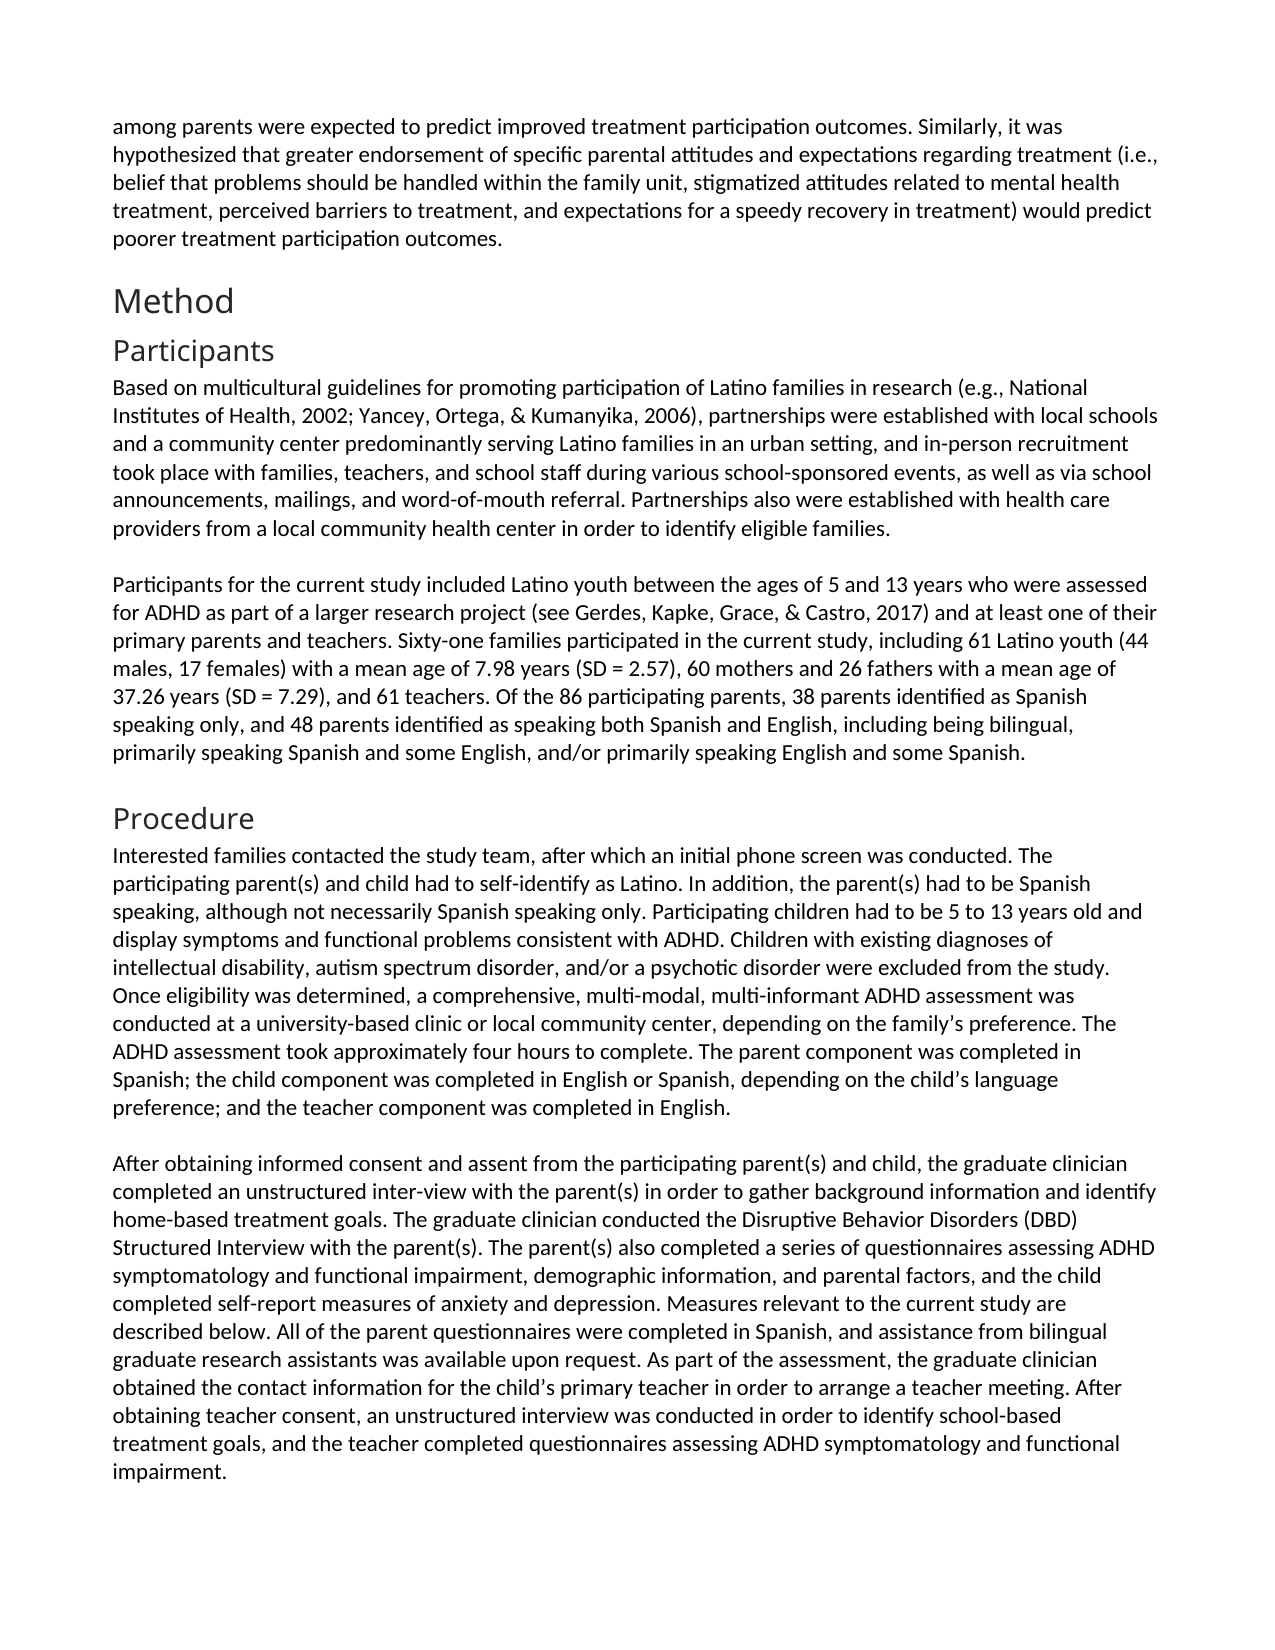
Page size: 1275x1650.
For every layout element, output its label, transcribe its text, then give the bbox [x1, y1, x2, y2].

text Interested families contacted the study team, after which an initial phone screen was conducted. The participating parent(s) and child had to self-identify as Latino. In addition, the parent(s) had to be Spanish speaking, although not necessarily Spanish speaking only. Participating children had to be 5 to 13 years old and display symptoms and functional problems consistent with ADHD. Children with existing diagnoses of intellectual disability, autism spectrum disorder, and/or a psychotic disorder were excluded from the study. Once eligibility was determined, a comprehensive, multi-modal, multi-informant ADHD assessment was conducted at a university-based clinic or local community center, depending on the family’s preference. The ADHD assessment took approximately four hours to complete. The parent component was completed in Spanish; the child component was completed in English or Spanish, depending on the child’s language preference; and the teacher component was completed in English. [112, 841, 1162, 1121]
subtitle Method [112, 278, 1162, 323]
text After obtaining informed consent and assent from the participating parent(s) and child, the graduate clinician completed an unstructured inter-view with the parent(s) in order to gather background information and identify home-based treatment goals. The graduate clinician conducted the Disruptive Behavior Disorders (DBD) Structured Interview with the parent(s). The parent(s) also completed a series of questionnaires assessing ADHD symptomatology and functional impairment, demographic information, and parental factors, and the child completed self-report measures of anxiety and depression. Measures relevant to the current study are described below. All of the parent questionnaires were completed in Spanish, and assistance from bilingual graduate research assistants was available upon request. As part of the assessment, the graduate clinician obtained the contact information for the child’s primary teacher in order to arrange a teacher meeting. After obtaining teacher consent, an unstructured interview was conducted in order to identify school-based treatment goals, and the teacher completed questionnaires assessing ADHD symptomatology and functional impairment. [112, 1149, 1162, 1485]
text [112, 112, 1162, 253]
text Based on multicultural guidelines for promoting participation of Latino families in research (e.g., National Institutes of Health, 2002; Yancey, Ortega, & Kumanyika, 2006), partnerships were established with local schools and a community center predominantly serving Latino families in an urban setting, and in-person recruitment took place with families, teachers, and school staff during various school-sponsored events, as well as via school announcements, mailings, and word-of-mouth referral. Partnerships also were established with health care providers from a local community health center in order to identify eligible families. [112, 373, 1162, 542]
subtitle Procedure [112, 798, 1162, 838]
text Participants for the current study included Latino youth between the ages of 5 and 13 years who were assessed for ADHD as part of a larger research project (see Gerdes, Kapke, Grace, & Castro, 2017) and at least one of their primary parents and teachers. Sixty-one families participated in the current study, including 61 Latino youth (44 males, 17 females) with a mean age of 7.98 years (SD = 2.57), 60 mothers and 26 fathers with a mean age of 37.26 years (SD = 7.29), and 61 teachers. Of the 86 participating parents, 38 parents identified as Spanish speaking only, and 48 parents identified as speaking both Spanish and English, including being bilingual, primarily speaking Spanish and some English, and/or primarily speaking English and some Spanish. [112, 570, 1162, 766]
subtitle Participants [112, 331, 1162, 370]
